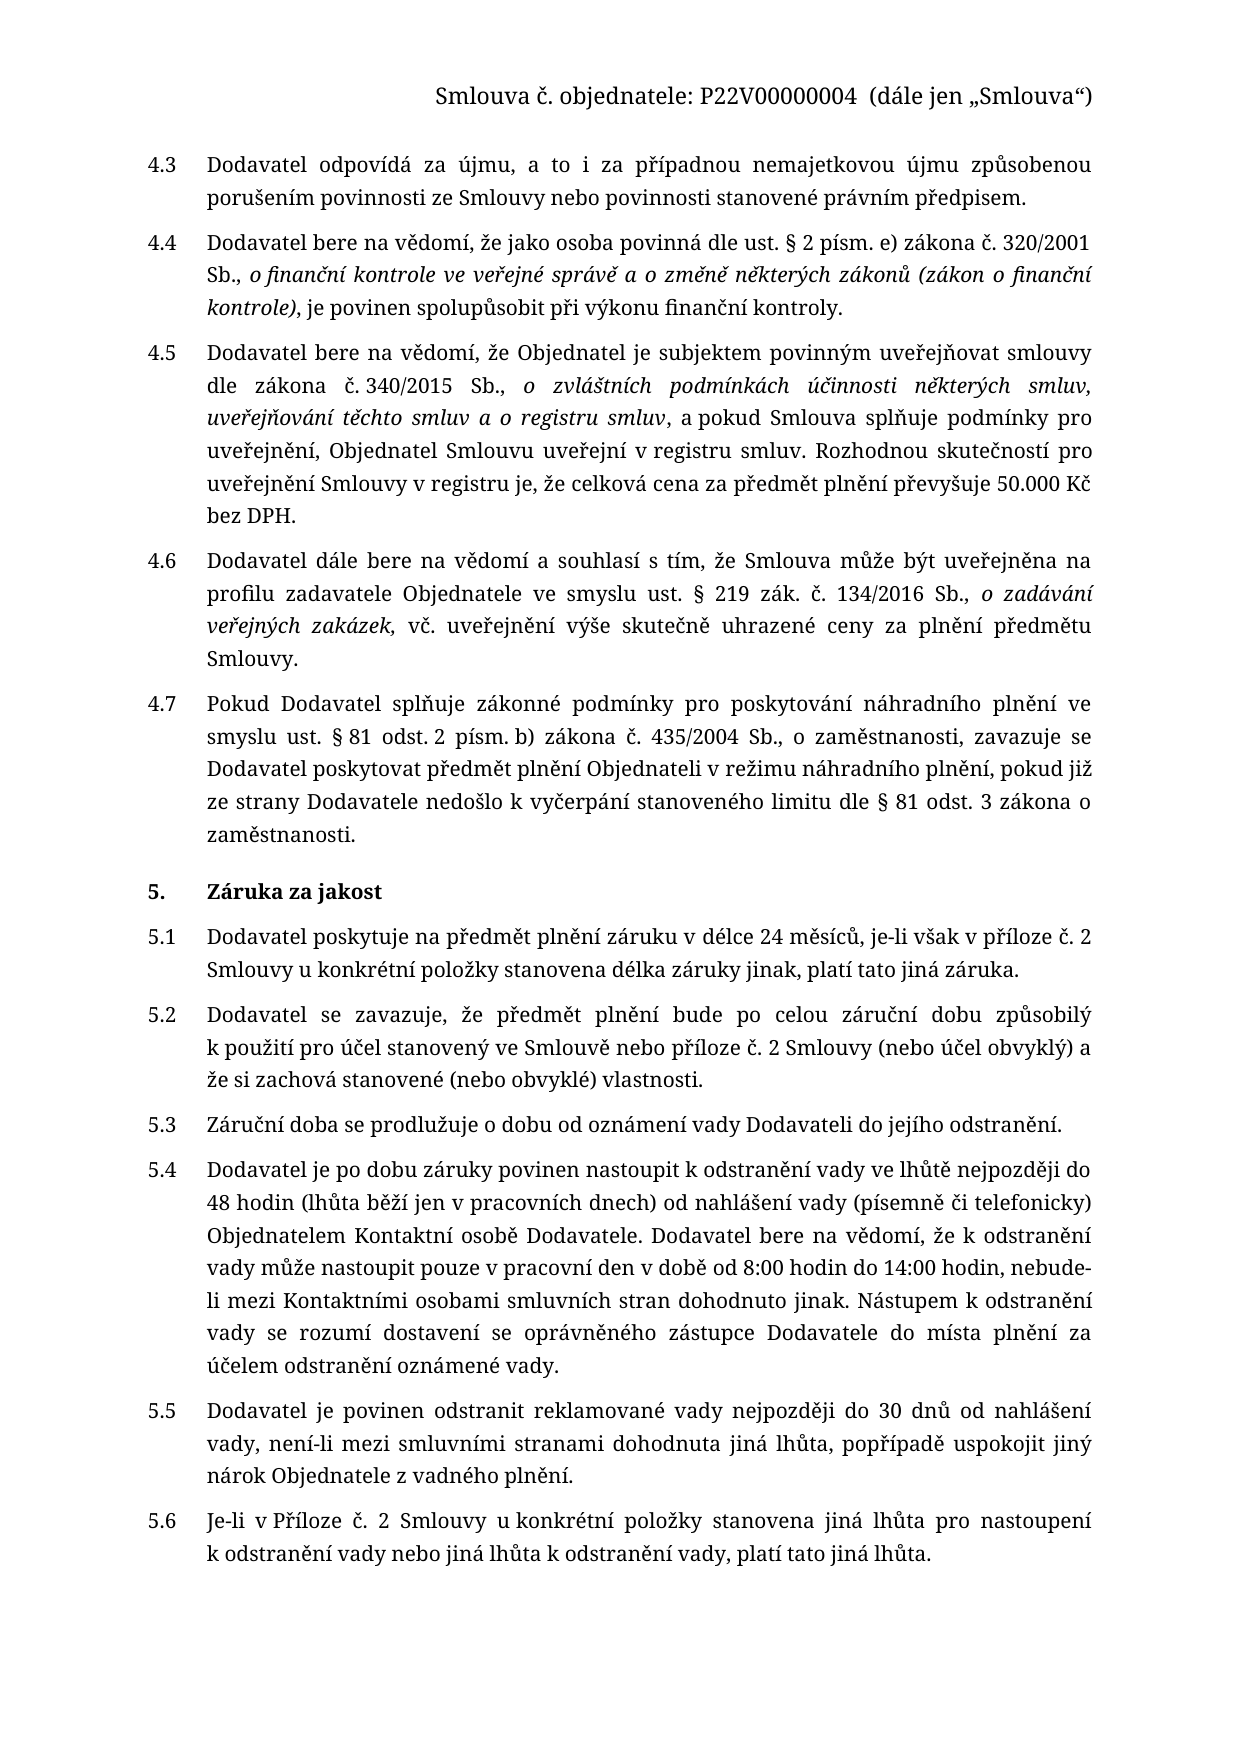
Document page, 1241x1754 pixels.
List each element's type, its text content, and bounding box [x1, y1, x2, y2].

list Dodavatel bere na vědomí, že Objednatel je subjektem povinným uveřejňovat smlouvy dle zákona č. 340/2015 Sb., o zvláštních podmínkách účinnosti některých smluv, uveřejňování těchto smluv a o registru smluv, a pokud Smlouva splňuje podmínky pro uveřejnění, Objednatel Smlouvu uveřejní v registru smluv. Rozhodnou skutečností pro uveřejnění Smlouvy v registru je, že celková cena za předmět plnění převyšuje 50.000 Kč bez DPH. [148, 338, 1093, 530]
list Dodavatel odpovídá za újmu, a to i za případnou nemajetkovou újmu způsobenou porušením povinnosti ze Smlouvy nebo povinnosti stanovené právním předpisem. [148, 150, 1093, 211]
list Je-li v Příloze č. 2 Smlouvy u konkrétní položky stanovena jiná lhůta pro nastoupení k odstranění vady nebo jiná lhůta k odstranění vady, platí tato jiná lhůta. [148, 1507, 1093, 1568]
list Pokud Dodavatel splňuje zákonné podmínky pro poskytování náhradního plnění ve smyslu ust. § 81 odst. 2 písm. b) zákona č. 435/2004 Sb., o zaměstnanosti, zavazuje se Dodavatel poskytovat předmět plnění Objednateli v režimu náhradního plnění, pokud již ze strany Dodavatele nedošlo k vyčerpání stanoveného limitu dle § 81 odst. 3 zákona o zaměstnanosti. [148, 689, 1093, 848]
list Dodavatel dále bere na vědomí a souhlasí s tím, že Smlouva může být uveřejněna na profilu zadavatele Objednatele ve smyslu ust. § 219 zák. č. 134/2016 Sb., o zadávání veřejných zakázek, vč. uveřejnění výše skutečně uhrazené ceny za plnění předmětu Smlouvy. [148, 546, 1093, 673]
list Záruční doba se prodlužuje o dobu od oznámení vady Dodavateli do jejího odstranění. [148, 1110, 1093, 1139]
list Záruka za jakost [148, 877, 1093, 906]
list Dodavatel je po dobu záruky povinen nastoupit k odstranění vady ve lhůtě nejpozději do 48 hodin (lhůta běží jen v pracovních dnech) od nahlášení vady (písemně či telefonicky) Objednatelem Kontaktní osobě Dodavatele. Dodavatel bere na vědomí, že k odstranění vady může nastoupit pouze v pracovní den v době od 8:00 hodin do 14:00 hodin, nebude-li mezi Kontaktními osobami smluvních stran dohodnuto jinak. Nástupem k odstranění vady se rozumí dostavení se oprávněného zástupce Dodavatele do místa plnění za účelem odstranění oznámené vady. [148, 1156, 1093, 1379]
list Dodavatel poskytuje na předmět plnění záruku v délce 24 měsíců, je-li však v příloze č. 2 Smlouvy u konkrétní položky stanovena délka záruky jinak, platí tato jiná záruka. [148, 922, 1093, 983]
list Dodavatel se zavazuje, že předmět plnění bude po celou záruční dobu způsobilý k použití pro účel stanovený ve Smlouvě nebo příloze č. 2 Smlouvy (nebo účel obvyklý) a že si zachová stanovené (nebo obvyklé) vlastnosti. [148, 1000, 1093, 1094]
list Dodavatel bere na vědomí, že jako osoba povinná dle ust. § 2 písm. e) zákona č. 320/2001 Sb., o finanční kontrole ve veřejné správě a o změně některých zákonů (zákon o finanční kontrole), je povinen spolupůsobit při výkonu finanční kontroly. [148, 228, 1093, 322]
list Dodavatel je povinen odstranit reklamované vady nejpozději do 30 dnů od nahlášení vady, není-li mezi smluvními stranami dohodnuta jiná lhůta, popřípadě uspokojit jiný nárok Objednatele z vadného plnění. [148, 1396, 1093, 1490]
